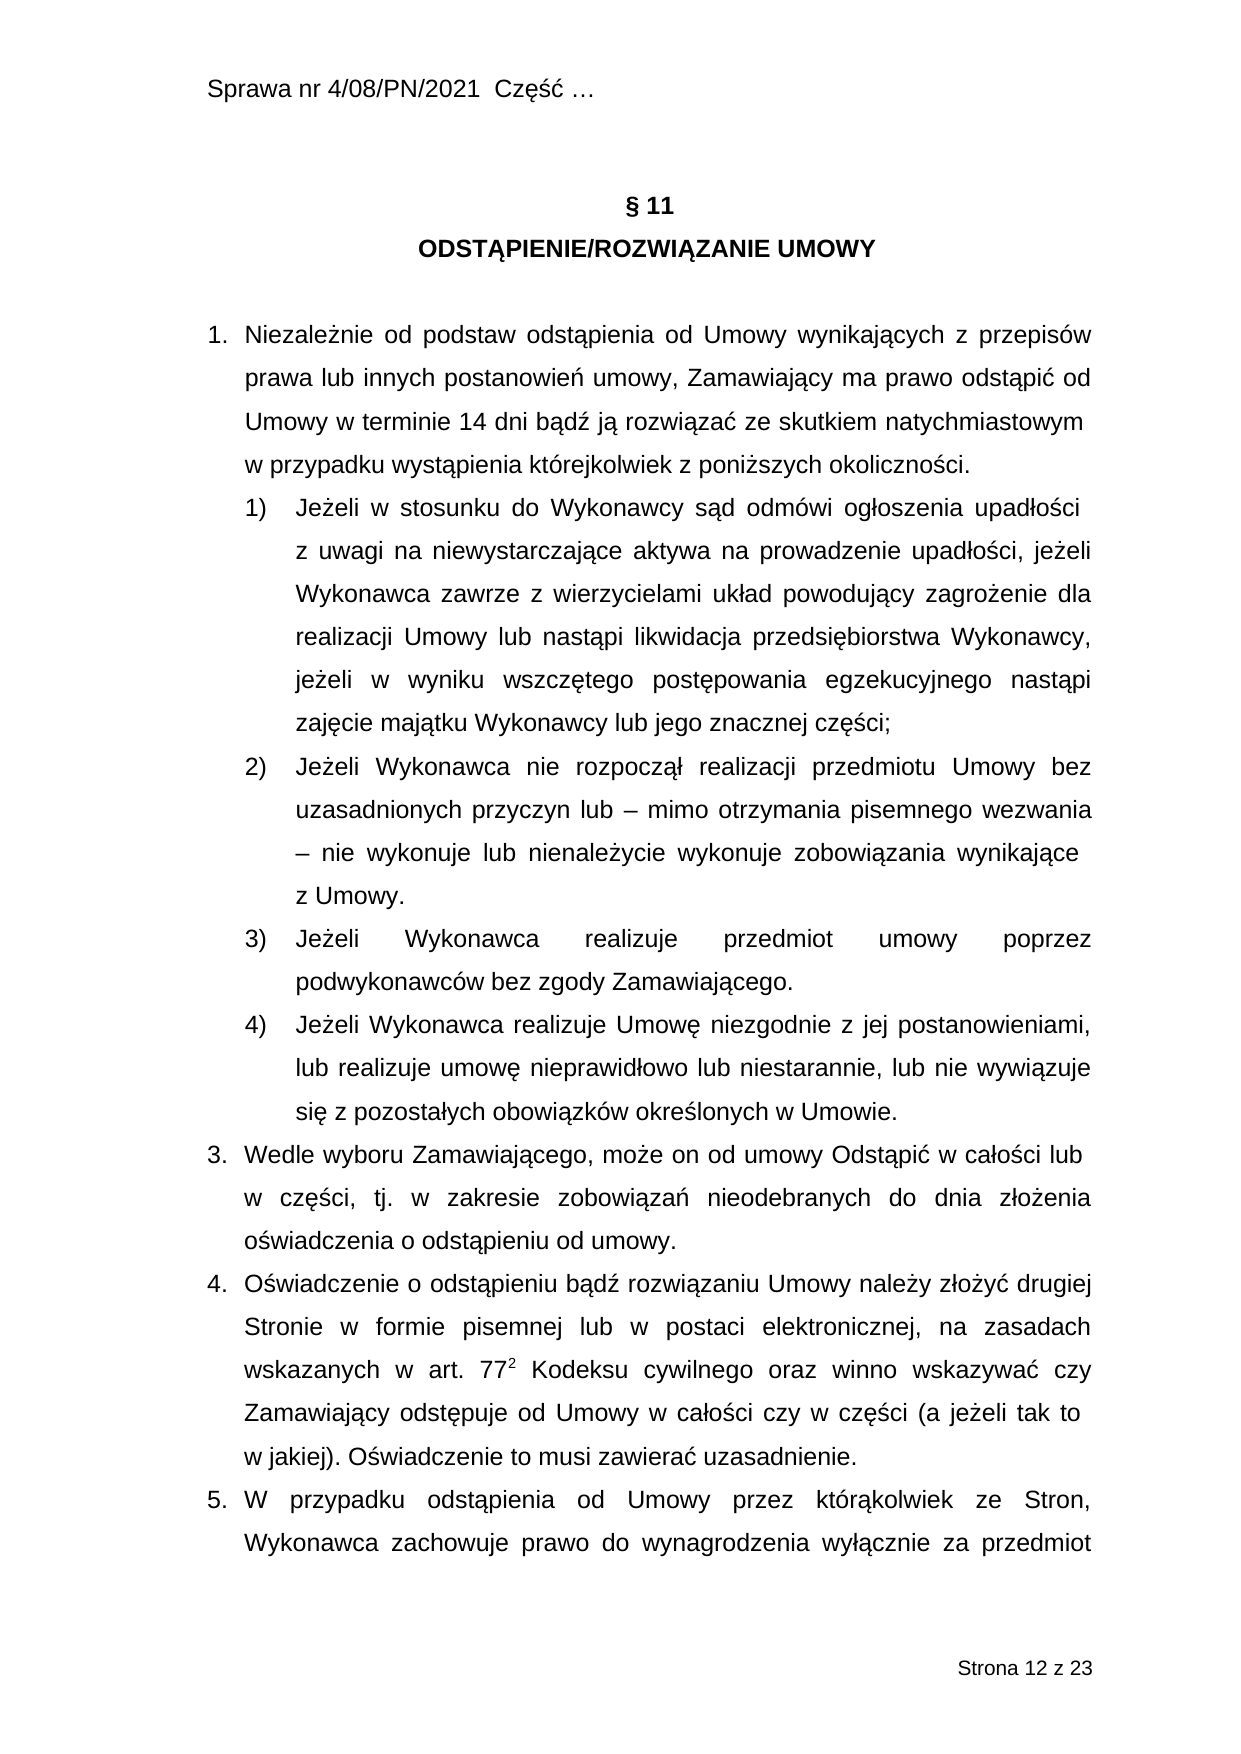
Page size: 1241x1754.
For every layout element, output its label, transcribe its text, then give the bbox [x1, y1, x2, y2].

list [207, 1484, 1092, 1556]
list Jeżeli Wykonawca realizuje przedmiot umowy poprzez podwykonawców bez zgody Zamawiającego. [244, 924, 1092, 996]
text ODSTĄPIENIE/ROZWIĄZANIE UMOWY [207, 234, 1087, 263]
list Jeżeli Wykonawca realizuje Umowę niezgodnie z jej postanowieniami, lub realizuje umowę nieprawidłowo lub niestarannie, lub nie wywiązuje się z pozostałych obowiązków określonych w Umowie. [244, 1010, 1092, 1125]
list Wedle wyboru Zamawiającego, może on od umowy Odstąpić w całości lub w części, tj. w zakresie zobowiązań nieodebranych do dnia złożenia oświadczenia o odstąpieniu od umowy. [207, 1139, 1092, 1254]
list Jeżeli Wykonawca nie rozpoczął realizacji przedmiotu Umowy bez uzasadnionych przyczyn lub – mimo otrzymania pisemnego wezwania – nie wykonuje lub nienależycie wykonuje zobowiązania wynikające z Umowy. [244, 751, 1092, 909]
text § 11 [207, 191, 1092, 219]
list Oświadczenie o odstąpieniu bądź rozwiązaniu Umowy należy złożyć drugiej Stronie w formie pisemnej lub w postaci elektronicznej, na zasadach wskazanych w art. 772 Kodeksu cywilnego oraz winno wskazywać czy Zamawiający odstępuje od Umowy w całości czy w części (a jeżeli tak to w jakiej). Oświadczenie to musi zawierać uzasadnienie. [207, 1269, 1092, 1470]
list Jeżeli w stosunku do Wykonawcy sąd odmówi ogłoszenia upadłości z uwagi na niewystarczające aktywa na prowadzenie upadłości, jeżeli Wykonawca zawrze z wierzycielami układ powodujący zagrożenie dla realizacji Umowy lub nastąpi likwidacja przedsiębiorstwa Wykonawcy, jeżeli w wyniku wszczętego postępowania egzekucyjnego nastąpi zajęcie majątku Wykonawcy lub jego znacznej części; [244, 493, 1092, 737]
list Niezależnie od podstaw odstąpienia od Umowy wynikających z przepisów prawa lub innych postanowień umowy, Zamawiający ma prawo odstąpić od Umowy w terminie 14 dni bądź ją rozwiązać ze skutkiem natychmiastowym w przypadku wystąpienia którejkolwiek z poniższych okoliczności. [207, 320, 1092, 478]
